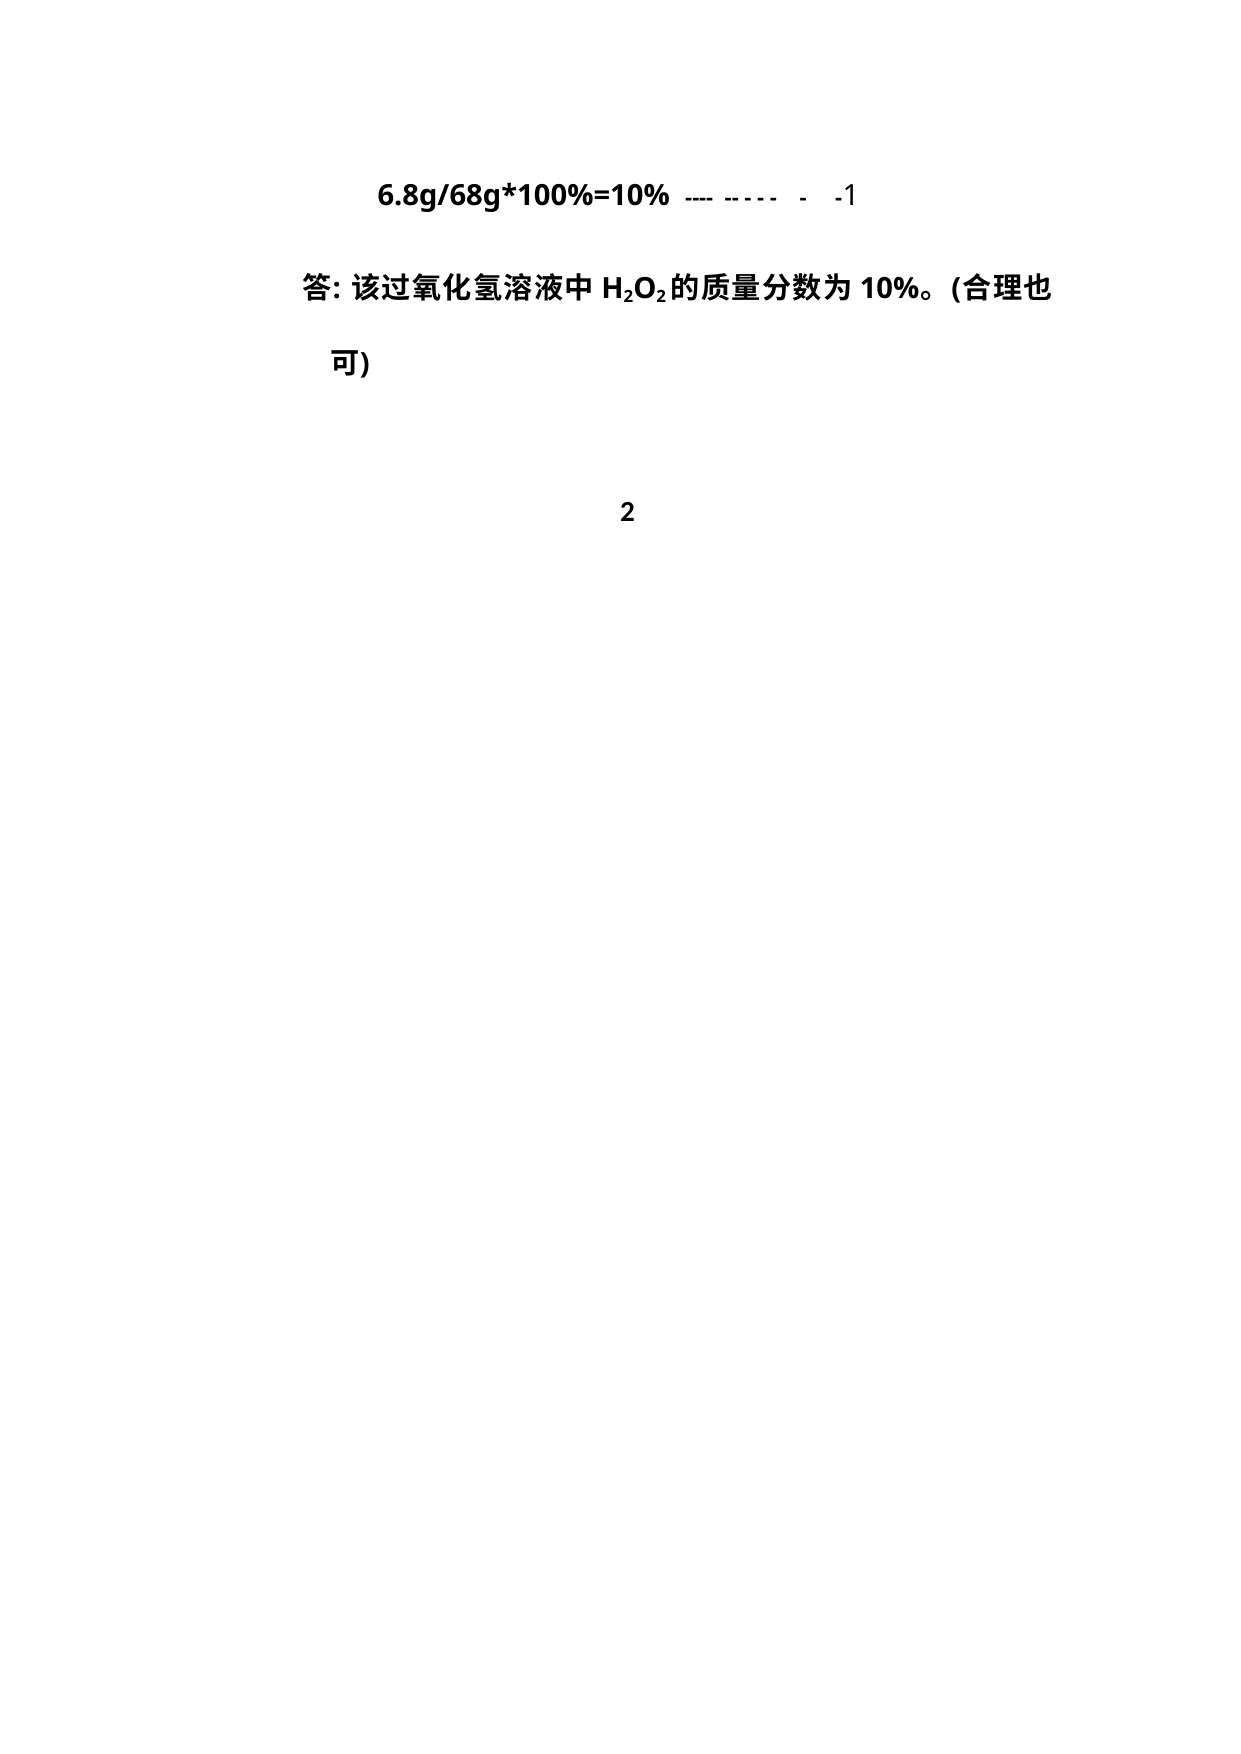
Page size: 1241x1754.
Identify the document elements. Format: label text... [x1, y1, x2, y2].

text 答: 该过氧化氢溶液中H2O2的质量分数为10%。(合理也可) [302, 254, 1053, 393]
text 6.8g/68g*100%=10% ---- -- - - - - -1 [377, 162, 1053, 227]
text 2 [187, 478, 1053, 543]
